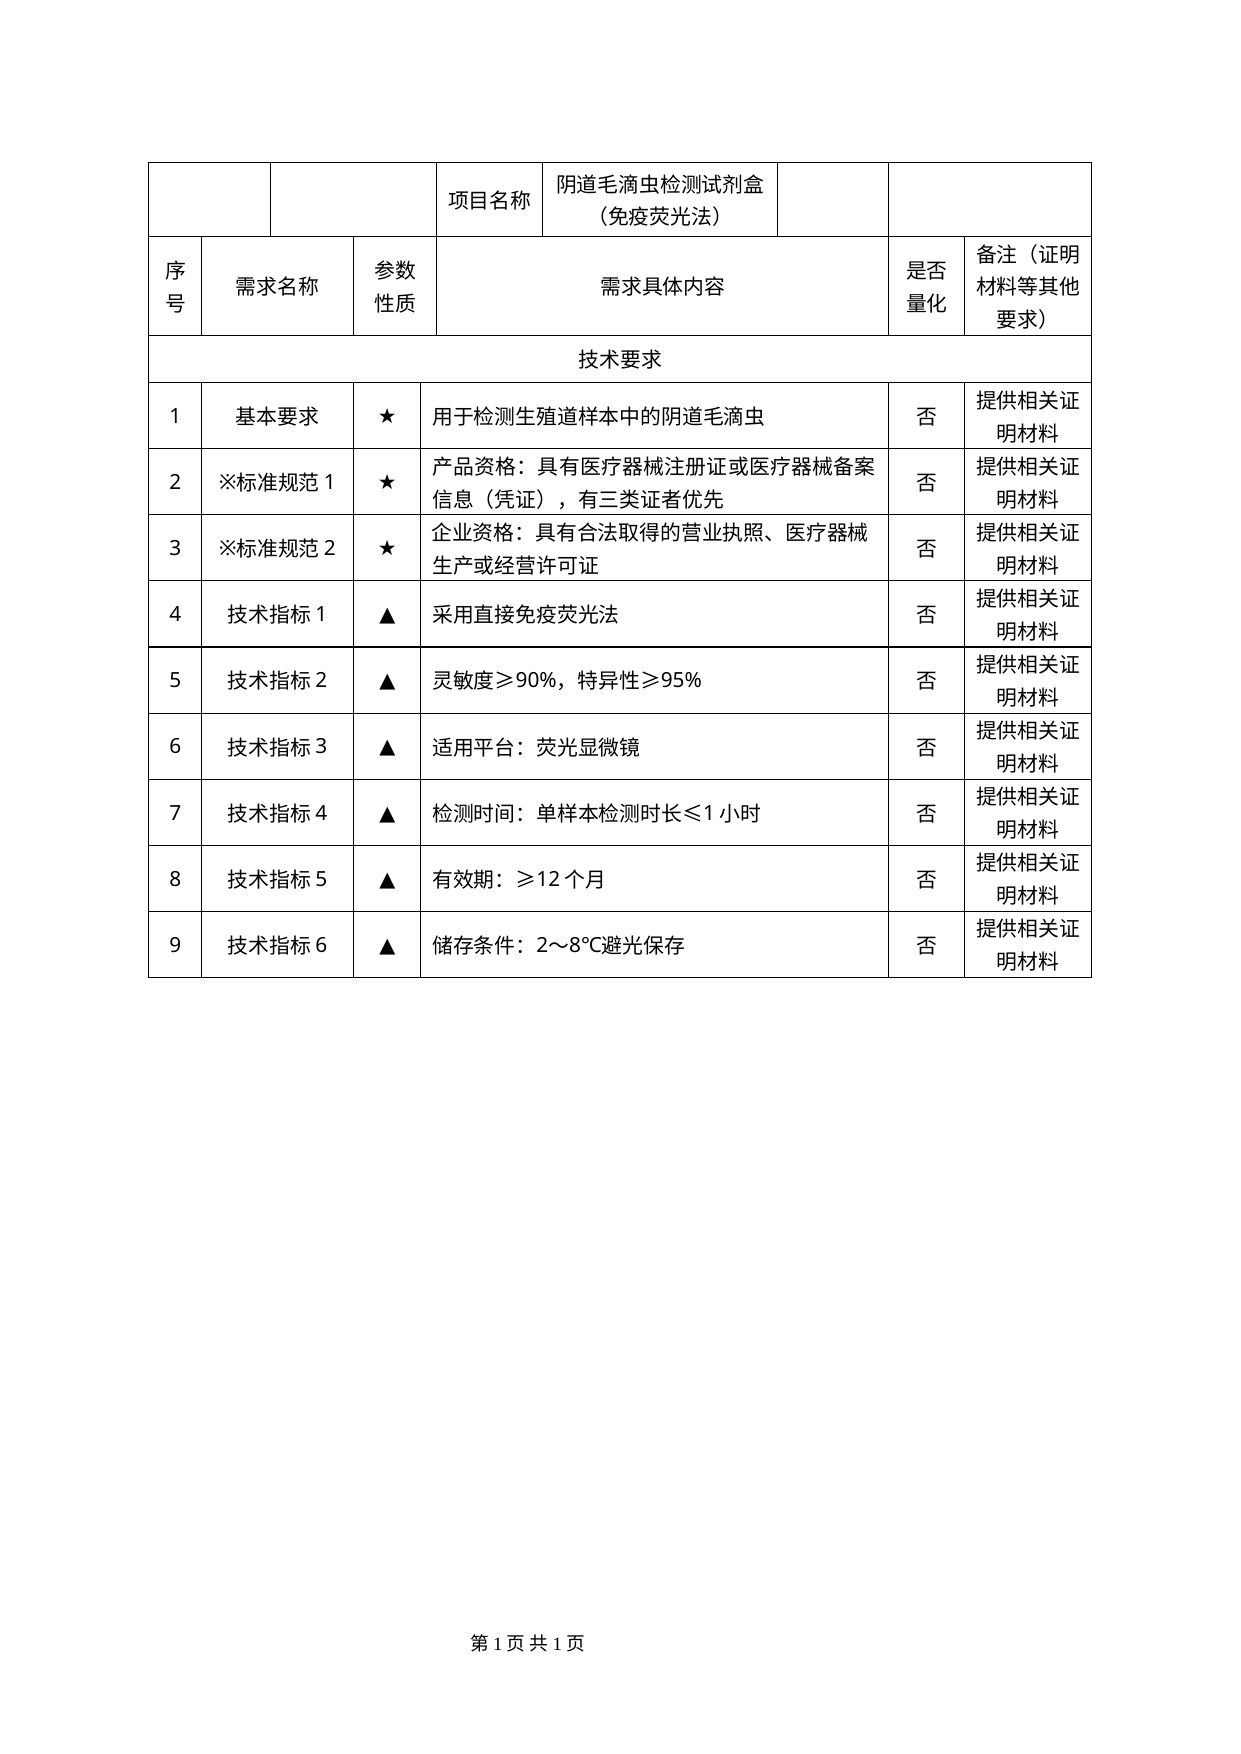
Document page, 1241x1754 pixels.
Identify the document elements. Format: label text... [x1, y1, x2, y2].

table_cell ▲ [354, 714, 420, 778]
table_cell 技术指标6 [202, 912, 353, 977]
table_cell 储存条件：2～8℃避光保存 [421, 912, 888, 977]
table_cell 否 [889, 846, 964, 911]
table_cell 序号 [149, 237, 201, 334]
table_cell 2 [149, 449, 201, 514]
table_cell 是否 量化 [889, 237, 964, 334]
table_cell ★ [354, 383, 420, 448]
table_cell 提供相关证明材料 [965, 449, 1091, 514]
table_cell 3 [149, 515, 201, 580]
table_cell 6 [149, 714, 201, 778]
table_cell 用于检测生殖道样本中的阴道毛滴虫 [421, 383, 888, 448]
table_cell 9 [149, 912, 201, 977]
table_cell 基本要求 [202, 383, 353, 448]
table_cell 需求名称 [202, 237, 353, 334]
table_cell 8 [149, 846, 201, 911]
table_cell 采用直接免疫荧光法 [421, 581, 888, 646]
table_cell 提供相关证明材料 [965, 383, 1091, 448]
table_cell 否 [889, 581, 964, 646]
table_cell 否 [889, 515, 964, 580]
table_cell 否 [889, 648, 964, 712]
table_cell 否 [889, 780, 964, 844]
table_cell 否 [889, 383, 964, 448]
table_cell 否 [889, 714, 964, 778]
table_header [271, 163, 436, 236]
table_header 阴道毛滴虫检测试剂盒（免疫荧光法） [543, 163, 777, 236]
table_cell 否 [889, 912, 964, 977]
table_cell 提供相关证明材料 [965, 648, 1091, 712]
table_cell 技术指标5 [202, 846, 353, 911]
table_cell 7 [149, 780, 201, 844]
table_cell ▲ [354, 648, 420, 712]
table_cell 否 [889, 449, 964, 514]
table_cell 4 [149, 581, 201, 646]
table_cell 适用平台：荧光显微镜 [421, 714, 888, 778]
table_cell 技术要求 [149, 336, 1091, 382]
table_cell ▲ [354, 780, 420, 844]
table_cell 产品资格：具有医疗器械注册证或医疗器械备案信息（凭证），有三类证者优先 [421, 449, 888, 514]
table_cell 备注（证明材料等其他要求） [965, 237, 1091, 334]
table_cell 需求具体内容 [437, 237, 888, 334]
table_cell 技术指标3 [202, 714, 353, 778]
table_cell 提供相关证明材料 [965, 515, 1091, 580]
table_cell 提供相关证明材料 [965, 846, 1091, 911]
table_cell 灵敏度≥90%，特异性≥95% [421, 648, 888, 712]
table_cell 提供相关证明材料 [965, 780, 1091, 844]
table_cell ★ [354, 449, 420, 514]
table_cell ※标准规范1 [202, 449, 353, 514]
table_cell 有效期：≥12个月 [421, 846, 888, 911]
table_header [778, 163, 888, 236]
table_cell 技术指标1 [202, 581, 353, 646]
table_cell 提供相关证明材料 [965, 581, 1091, 646]
table_cell ※标准规范2 [202, 515, 353, 580]
table_cell 技术指标4 [202, 780, 353, 844]
table_header [149, 163, 270, 236]
table_cell 提供相关证明材料 [965, 912, 1091, 977]
table_cell ★ [354, 515, 420, 580]
table_cell ▲ [354, 912, 420, 977]
table_cell 技术指标2 [202, 648, 353, 712]
table_header 项目名称 [437, 163, 542, 236]
table_cell 提供相关证明材料 [965, 714, 1091, 778]
table_cell 检测时间：单样本检测时长≤1小时 [421, 780, 888, 844]
table_cell 1 [149, 383, 201, 448]
table_cell ▲ [354, 581, 420, 646]
table_cell 企业资格：具有合法取得的营业执照、医疗器械生产或经营许可证 [421, 515, 888, 580]
table_cell ▲ [354, 846, 420, 911]
table_cell 参数 性质 [354, 237, 436, 334]
table_cell 5 [149, 648, 201, 712]
table_header [889, 163, 1091, 236]
